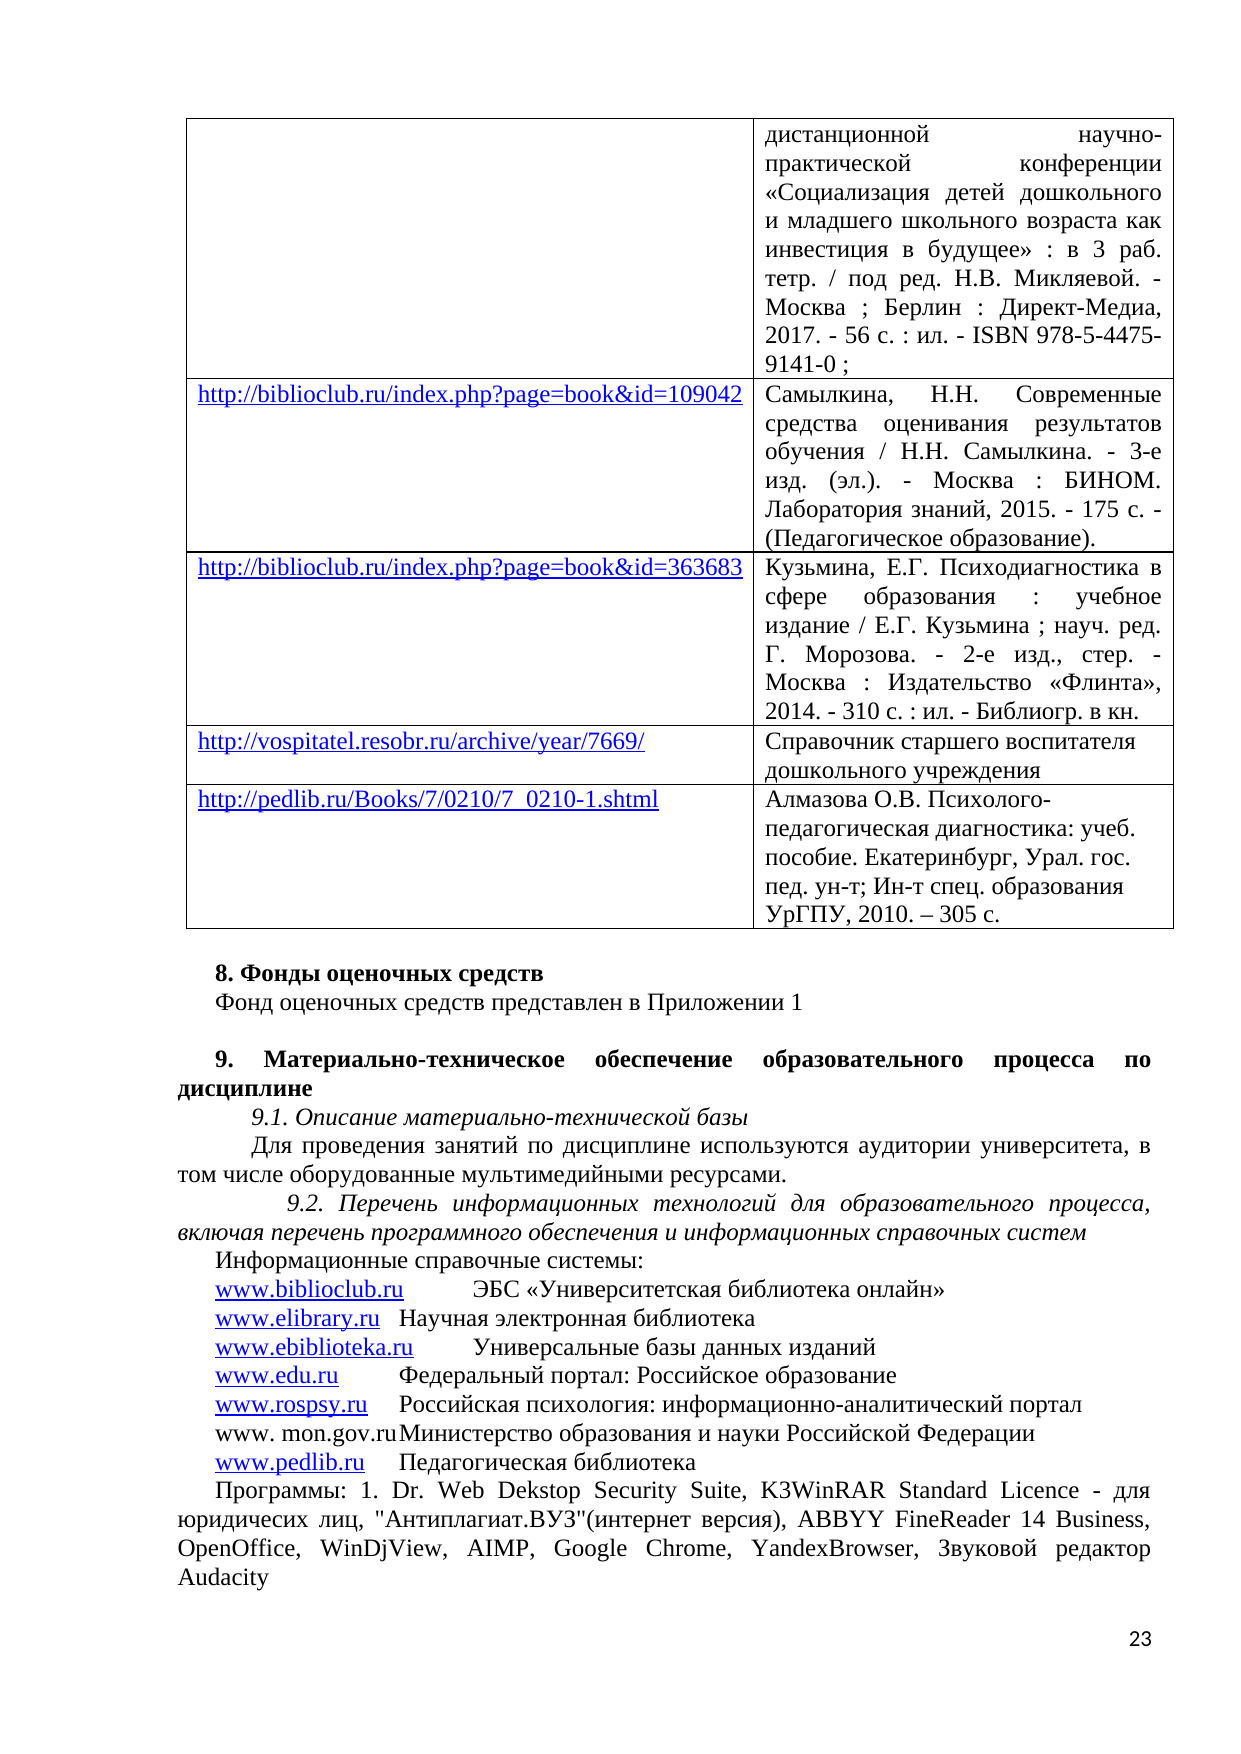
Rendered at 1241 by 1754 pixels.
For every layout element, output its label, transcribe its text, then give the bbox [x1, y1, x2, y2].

text www.pedlib.ru Педагогическая библиотека [177, 1447, 1152, 1476]
table_cell Самылкина, Н.Н. Современные средства оценивания результатов обучения / Н.Н. Самылкина. - 3-е изд. (эл.). - Москва : БИНОМ. Лаборатория знаний, 2015. - 175 с. - (Педагогическое образование). [754, 379, 1173, 551]
text Для проведения занятий по дисциплине используются аудитории университета, в том числе оборудованные мультимедийными ресурсами. [177, 1131, 1152, 1188]
text 9.1. Описание материально-технической базы [177, 1102, 1152, 1131]
text www.elibrary.ru Научная электронная библиотека [177, 1303, 1152, 1332]
text www. mon.gov.ru Министерство образования и науки Российской Федерации [177, 1418, 1152, 1447]
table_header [754, 119, 1173, 378]
text Фонд оценочных средств представлен в Приложении 1 [177, 987, 1152, 1016]
text www.edu.ru Федеральный портал: Российское образование [177, 1361, 1152, 1389]
table_cell http://vospitatel.resobr.ru/archive/year/7669/ [187, 726, 753, 783]
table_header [187, 119, 753, 378]
text www.rospsy.ru Российская психология: информационно-аналитический портал [177, 1389, 1152, 1418]
text 9.2. Перечень информационных технологий для образовательного процесса, включая перечень программного обеспечения и информационных справочных систем [177, 1188, 1152, 1246]
text 9. Материально-техническое обеспечение образовательного процесса по дисциплине [177, 1044, 1152, 1102]
table_cell Справочник старшего воспитателя дошкольного учреждения [754, 726, 1173, 783]
table_cell httpHYPERLINK "http://pedlib.ru/Books/7/0210/7_0210-1.shtml"://HYPERLINK "http://pedlib.ru/Books/7/0210/7_0210-1.shtml"pedlibHYPERLINK "http://pedlib.ru/Books/7/0210/7_0210-1.shtml".HYPERLINK "http://pedlib.ru/Books/7/0210/7_0210-1.shtml"ruHYPERLINK "http://pedlib.ru/Books/7/0210/7_0210-1.shtml"/HYPERLINK "http://pedlib.ru/Books/7/0210/7_0210-1.shtml"BooksHYPERLINK "http://pedlib.ru/Books/7/0210/7_0210-1.shtml"/7/0210/7_0210-1.HYPERLINK "http://pedlib.ru/Books/7/0210/7_0210-1.shtml"shtml [187, 785, 753, 928]
table_cell Алмазова О.В. Психолого-педагогическая диагностика: учеб. пособие. Екатеринбург, Урал. гос. пед. ун-т; Ин-т спец. образования УрГПУ, 2010. – 305 с. [754, 785, 1173, 928]
text 8. Фонды оценочных средств [177, 958, 1152, 987]
text www.biblioclub.ru ЭБС «Университетская библиотека онлайн» [177, 1274, 1152, 1303]
text Информационные справочные системы: [177, 1246, 1152, 1274]
table_cell Кузьмина, Е.Г. Психодиагностика в сфере образования : учебное издание / Е.Г. Кузьмина ; науч. ред. Г. Морозова. - 2-е изд., стер. - Москва : Издательство «Флинта», 2014. - 310 с. : ил. - Библиогр. в кн. [754, 553, 1173, 725]
text Программы: 1. Dr. Web Dekstop Security Suite, K3WinRAR Standard Licence - для юридичесих лиц, "Антиплагиат.ВУЗ"(интернет версия), ABBYY FineReader 14 Business, OpenOffice, WinDjView, AIMP, Google Chrome, YandexBrowser, Звуковой редактор Audacity [177, 1476, 1152, 1591]
text www.ebiblioteka.ru Универсальные базы данных изданий [177, 1332, 1152, 1361]
table_cell http://biblioclub.ru/index.php?page=bookHYPERLINK "http://biblioclub.ru/index.php?page=book&id=109042"&HYPERLINK "http://biblioclub.ru/index.php?page=book&id=109042"id=109042 [187, 379, 753, 551]
table_cell http://biblioclub.ru/index.php?page=bookHYPERLINK "http://biblioclub.ru/index.php?page=book&id=363683"&HYPERLINK "http://biblioclub.ru/index.php?page=book&id=363683"id=363683 [187, 553, 753, 725]
